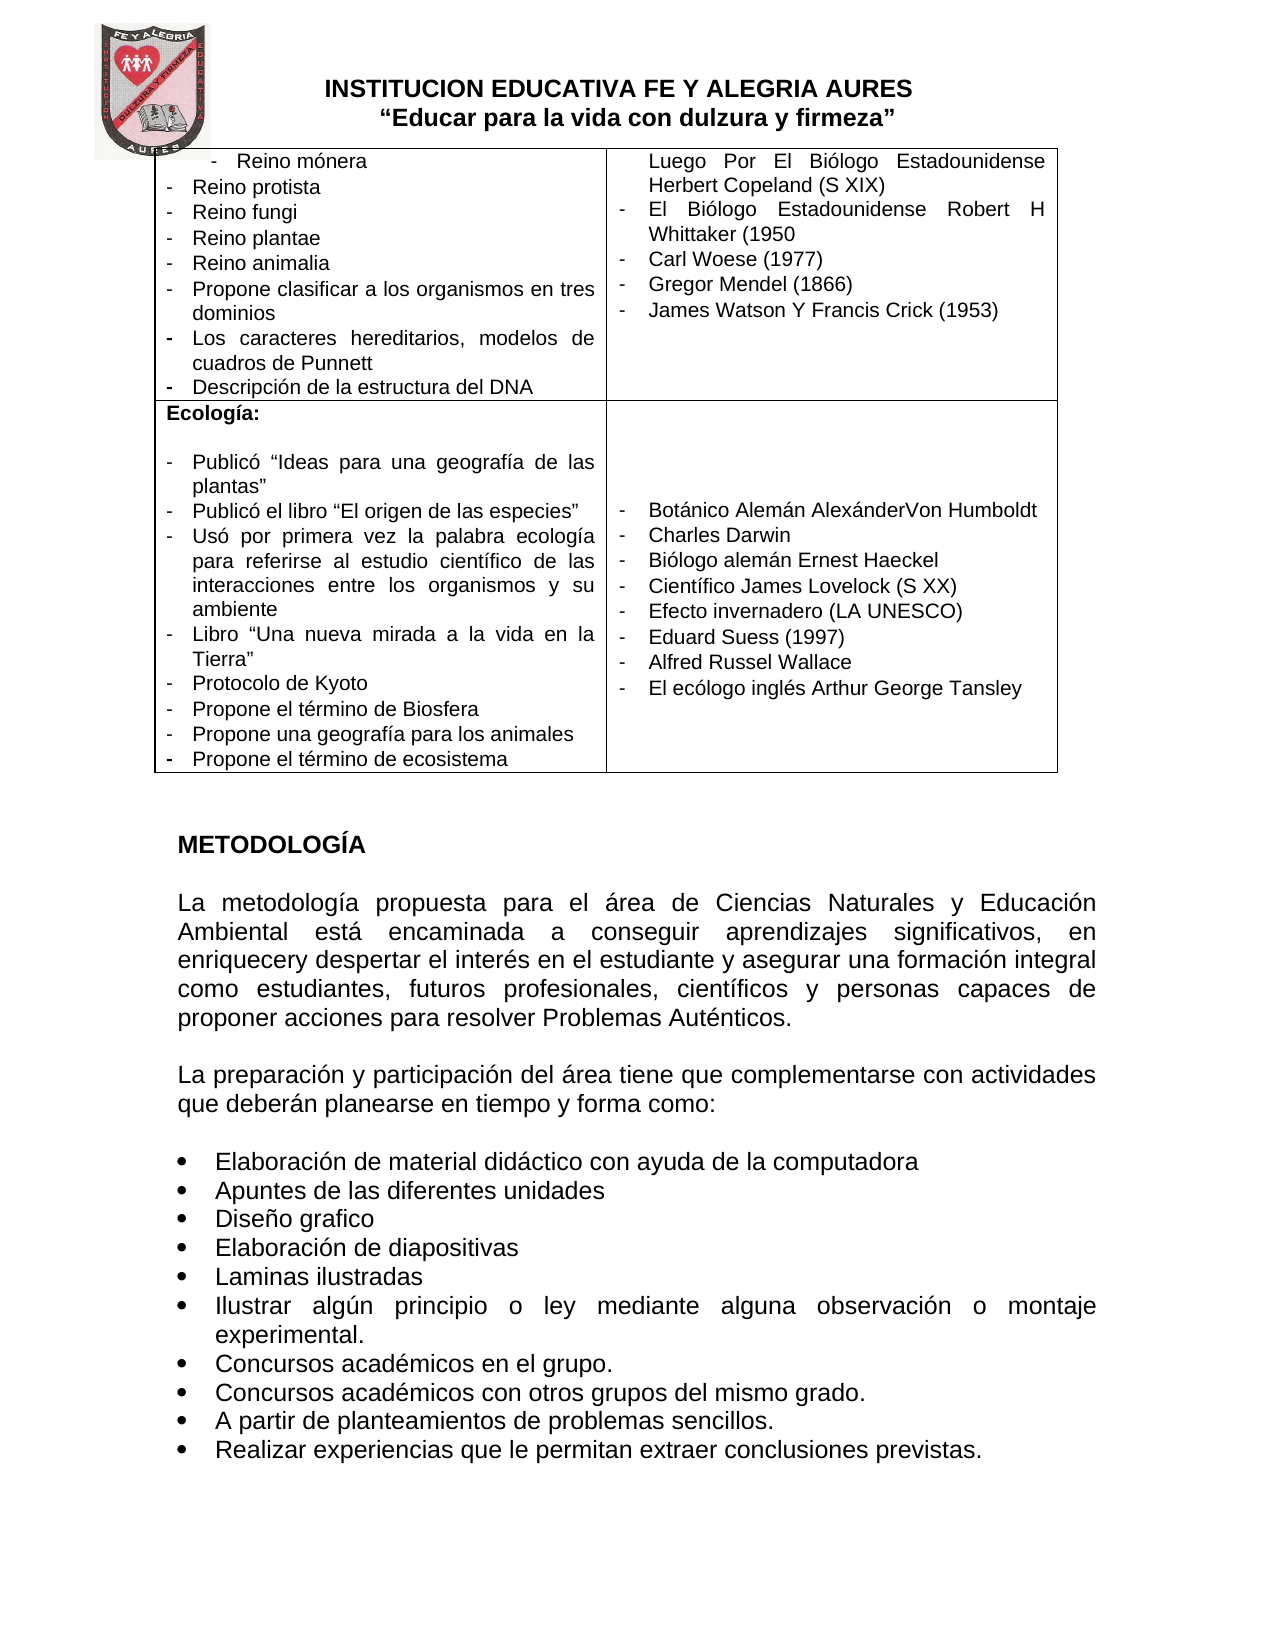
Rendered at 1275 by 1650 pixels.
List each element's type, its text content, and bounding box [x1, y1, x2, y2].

list Laminas ilustradas [177, 1262, 1098, 1291]
list Elaboración de material didáctico con ayuda de la computadora [177, 1147, 1098, 1176]
table_cell Botánico Alemán AlexánderVon Humboldt Charles Darwin Biólogo alemán Ernest Haeckel Científico James Lovelock (S XX) Efecto invernadero (LA UNESCO) Eduard Suess (1997) Alfred Russel Wallace El ecólogo inglés Arthur George Tansley [607, 401, 1057, 772]
text La preparación y participación del área tiene que complementarse con actividades que deberán planearse en tiempo y forma como: [177, 1061, 1098, 1118]
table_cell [607, 149, 1057, 400]
list Concursos académicos en el grupo. [177, 1349, 1098, 1377]
list Realizar experiencias que le permitan extraer conclusiones previstas. [177, 1435, 1098, 1464]
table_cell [156, 149, 606, 400]
list Diseño grafico [177, 1204, 1098, 1233]
text La metodología propuesta para el área de Ciencias Naturales y Educación Ambiental está encaminada a conseguir aprendizajes significativos, en enriquecery despertar el interés en el estudiante y asegurar una formación integral como estudiantes, futuros profesionales, científicos y personas capaces de proponer acciones para resolver Problemas Auténticos. [177, 888, 1098, 1032]
list A partir de planteamientos de problemas sencillos. [177, 1406, 1098, 1435]
list Concursos académicos con otros grupos del mismo grado. [177, 1377, 1098, 1406]
list Apuntes de las diferentes unidades [177, 1176, 1098, 1204]
text METODOLOGÍA [177, 831, 1098, 859]
list Ilustrar algún principio o ley mediante alguna observación o montaje experimental. [177, 1291, 1098, 1349]
picture [94, 23, 211, 160]
table_cell Ecología: Publicó “Ideas para una geografía de las plantas” Publicó el libro “El origen de las especies” Usó por primera vez la palabra ecología para referirse al estudio científico de las interacciones entre los organismos y su ambiente Libro “Una nueva mirada a la vida en la Tierra” Protocolo de Kyoto Propone el término de Biosfera Propone una geografía para los animales Propone el término de ecosistema [156, 401, 606, 772]
list Elaboración de diapositivas [177, 1233, 1098, 1262]
